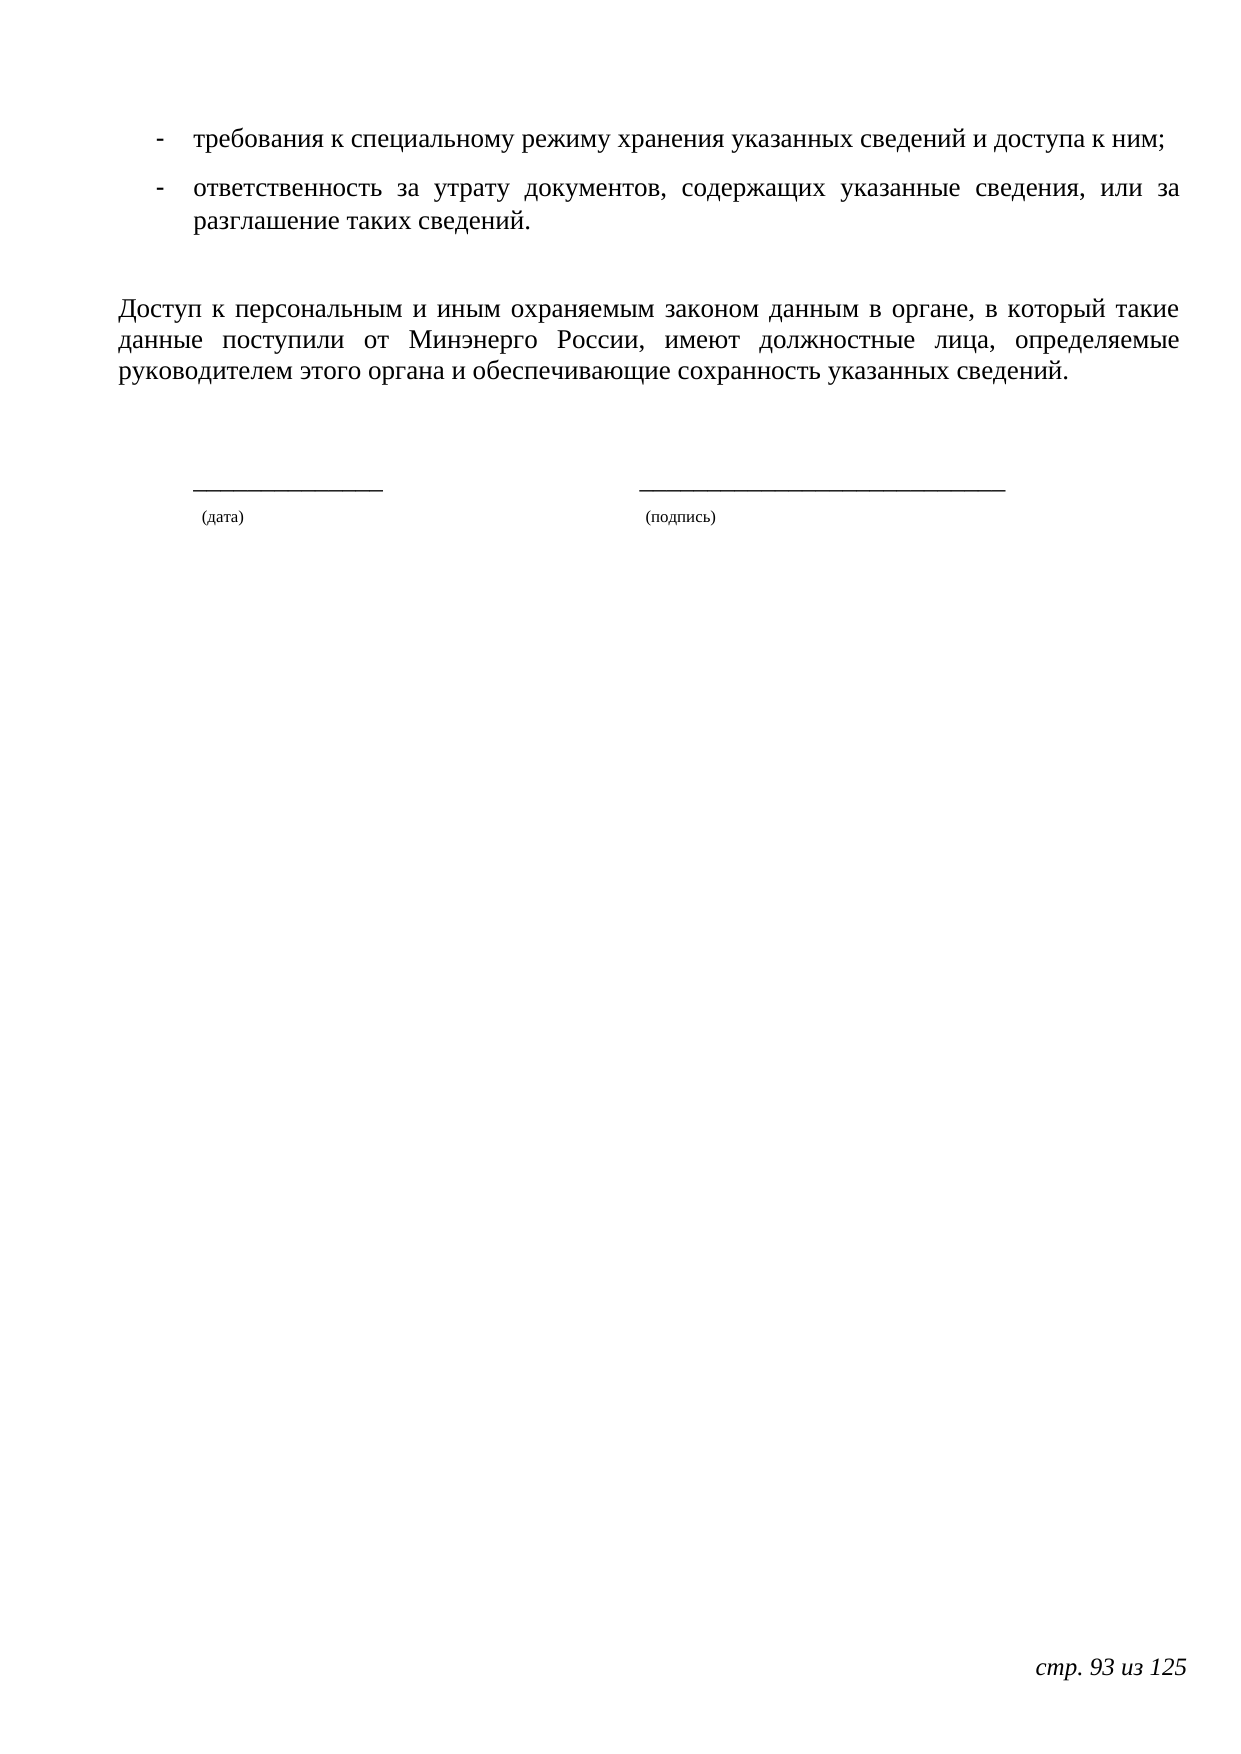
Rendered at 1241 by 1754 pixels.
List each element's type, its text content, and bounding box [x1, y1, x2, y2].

text (дата) (подпись) [134, 506, 1181, 540]
text Доступ к персональным и иным охраняемым законом данным в органе, в который такие данные поступили от Минэнерго России, имеют должностные лица, определяемые руководителем этого органа и обеспечивающие сохранность указанных сведений. [118, 292, 1181, 385]
list требования к специальному режиму хранения указанных сведений и доступа к ним; [156, 118, 1181, 155]
text ______________ ___________________________ [193, 463, 1181, 494]
list ответственность за утрату документов, содержащих указанные сведения, или за разглашение таких сведений. [156, 167, 1181, 236]
